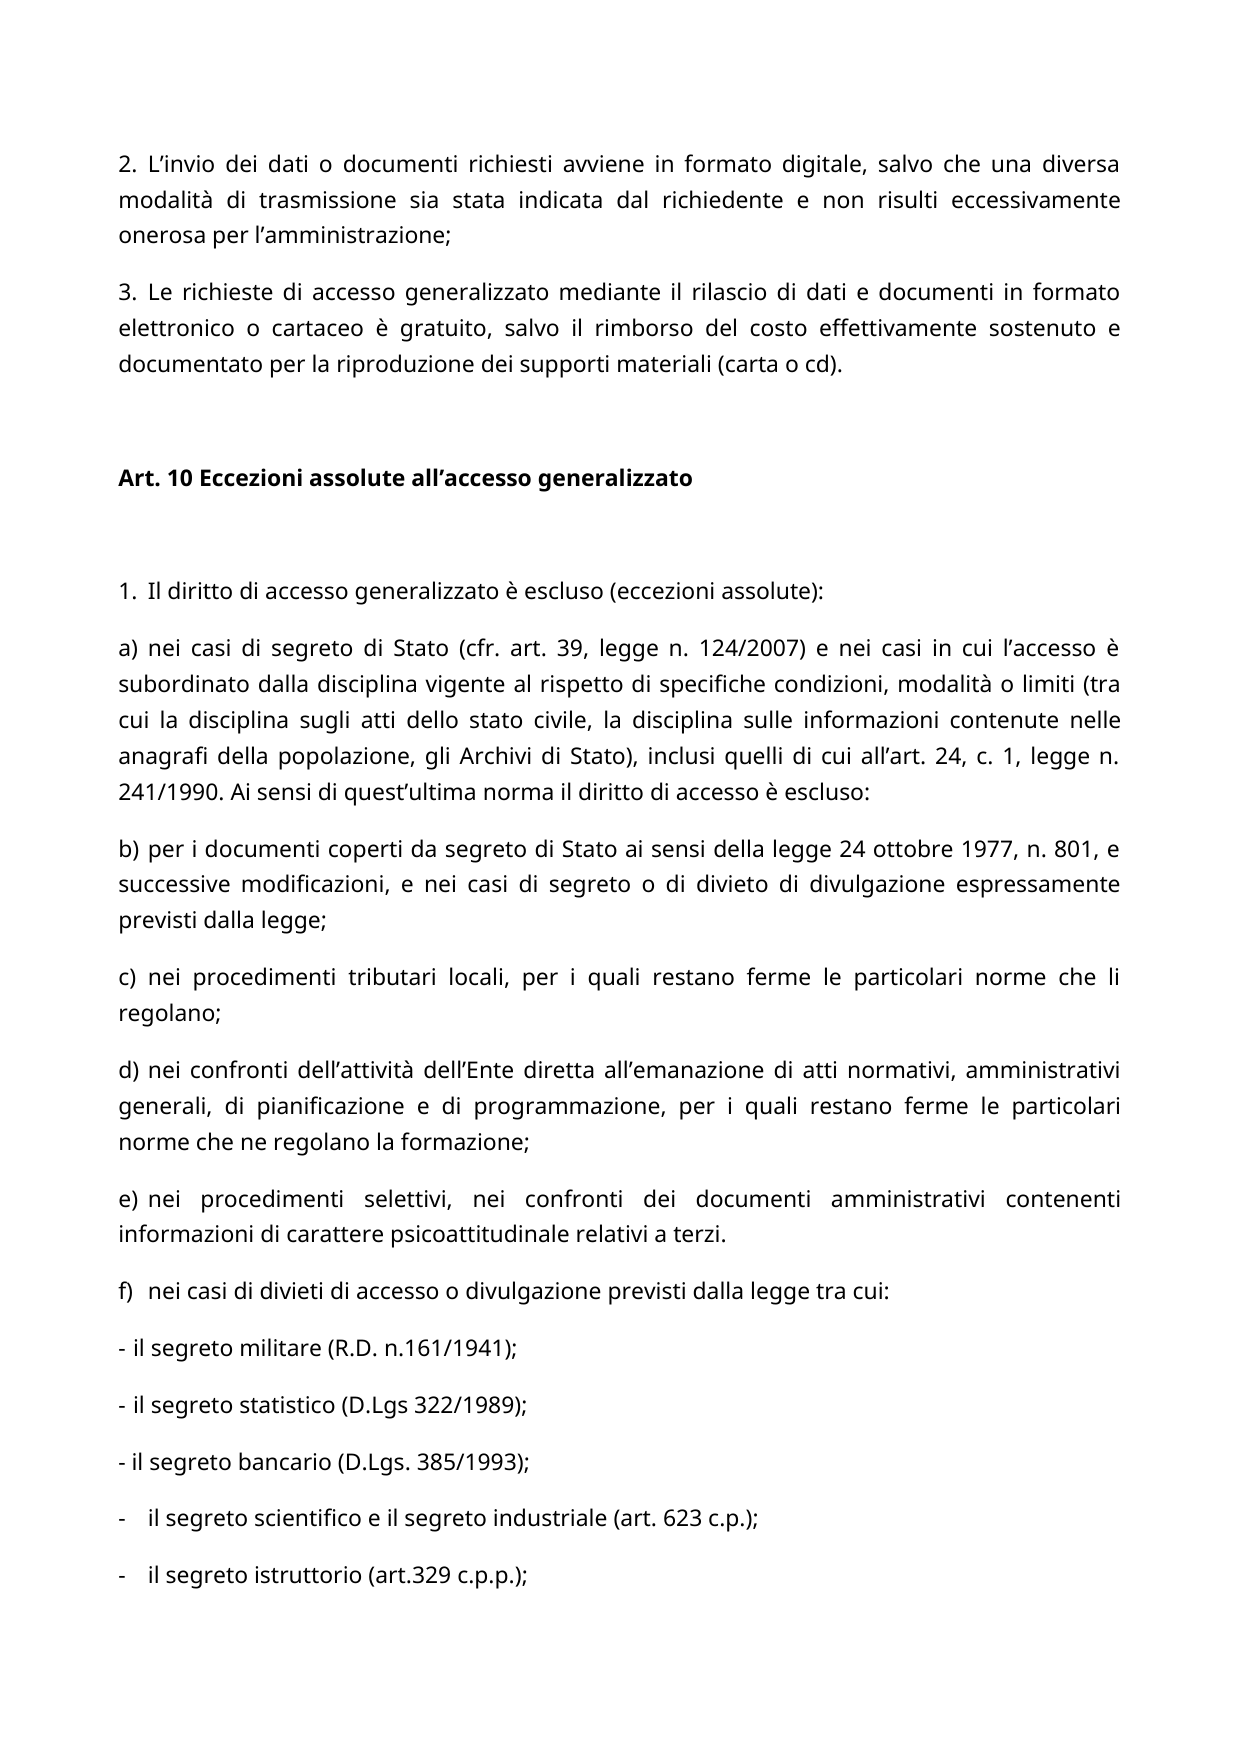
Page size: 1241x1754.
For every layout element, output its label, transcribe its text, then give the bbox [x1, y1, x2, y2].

text - il segreto scientifico e il segreto industriale (art. 623 c.p.); [118, 1502, 1122, 1533]
text - il segreto statistico (D.Lgs 322/1989); [118, 1389, 1122, 1420]
text f) nei casi di divieti di accesso o divulgazione previsti dalla legge tra cui: [118, 1275, 1122, 1306]
text d) nei confronti dell’attività dell’Ente diretta all’emanazione di atti normativi, amministrativi generali, di pianificazione e di programmazione, per i quali restano ferme le particolari norme che ne regolano la formazione; [118, 1054, 1122, 1157]
text 2. L’invio dei dati o documenti richiesti avviene in formato digitale, salvo che una diversa modalità di trasmissione sia stata indicata dal richiedente e non risulti eccessivamente onerosa per l’amministrazione; [118, 148, 1122, 251]
text a) nei casi di segreto di Stato (cfr. art. 39, legge n. 124/2007) e nei casi in cui l’accesso è subordinato dalla disciplina vigente al rispetto di specifiche condizioni, modalità o limiti (tra cui la disciplina sugli atti dello stato civile, la disciplina sulle informazioni contenute nelle anagrafi della popolazione, gli Archivi di Stato), inclusi quelli di cui all’art. 24, c. 1, legge n. 241/1990. Ai sensi di quest’ultima norma il diritto di accesso è escluso: [118, 632, 1122, 807]
text 1. Il diritto di accesso generalizzato è escluso (eccezioni assolute): [118, 575, 1122, 606]
text c) nei procedimenti tributari locali, per i quali restano ferme le particolari norme che li regolano; [118, 961, 1122, 1028]
text Art. 10 Eccezioni assolute all’accesso generalizzato [118, 462, 1122, 493]
text - il segreto istruttorio (art.329 c.p.p.); [118, 1559, 1122, 1590]
text b) per i documenti coperti da segreto di Stato ai sensi della legge 24 ottobre 1977, n. 801, e successive modificazioni, e nei casi di segreto o di divieto di divulgazione espressamente previsti dalla legge; [118, 832, 1122, 936]
text e) nei procedimenti selettivi, nei confronti dei documenti amministrativi contenenti informazioni di carattere psicoattitudinale relativi a terzi. [118, 1182, 1122, 1250]
text 3. Le richieste di accesso generalizzato mediante il rilascio di dati e documenti in formato elettronico o cartaceo è gratuito, salvo il rimborso del costo effettivamente sostenuto e documentato per la riproduzione dei supporti materiali (carta o cd). [118, 276, 1122, 379]
text - il segreto bancario (D.Lgs. 385/1993); [118, 1446, 1122, 1477]
text - il segreto militare (R.D. n.161/1941); [118, 1332, 1122, 1363]
